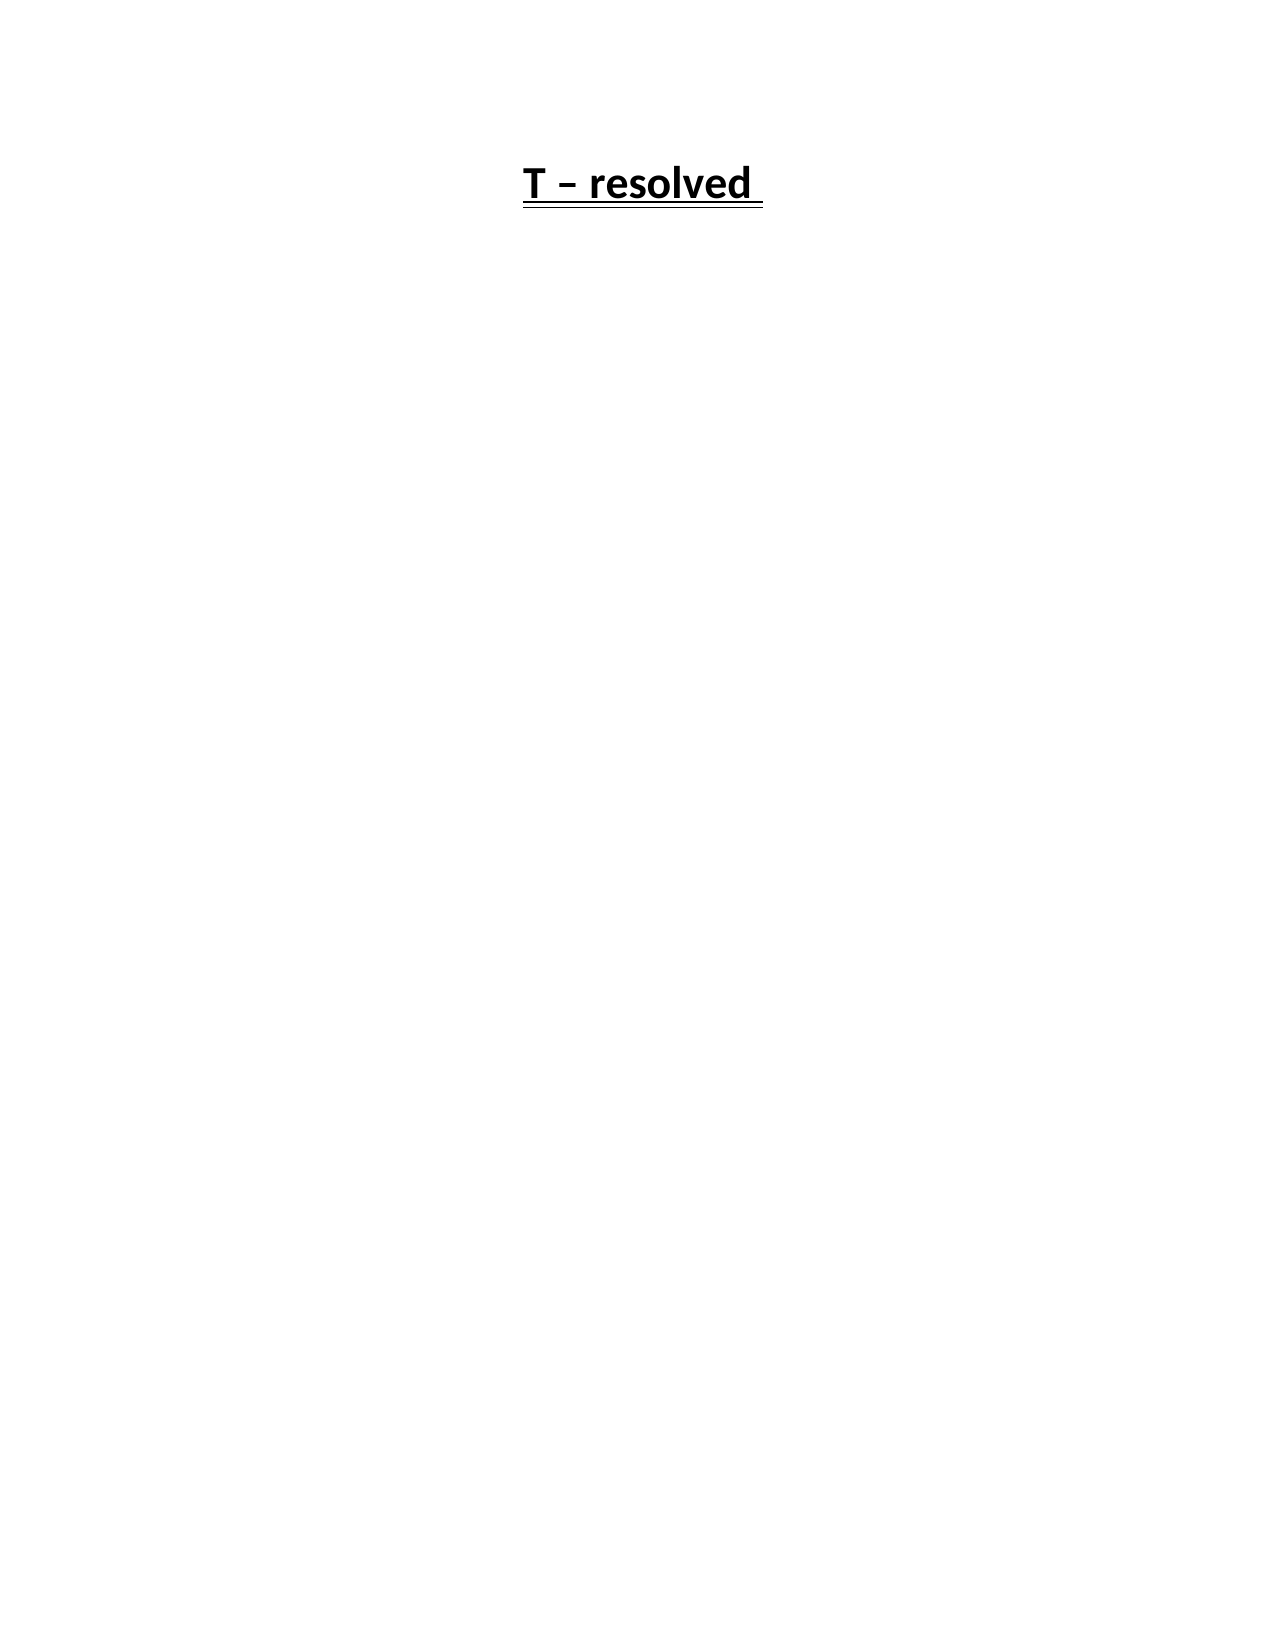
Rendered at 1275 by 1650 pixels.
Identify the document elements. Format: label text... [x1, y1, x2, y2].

subtitle T – resolved [150, 154, 1125, 210]
